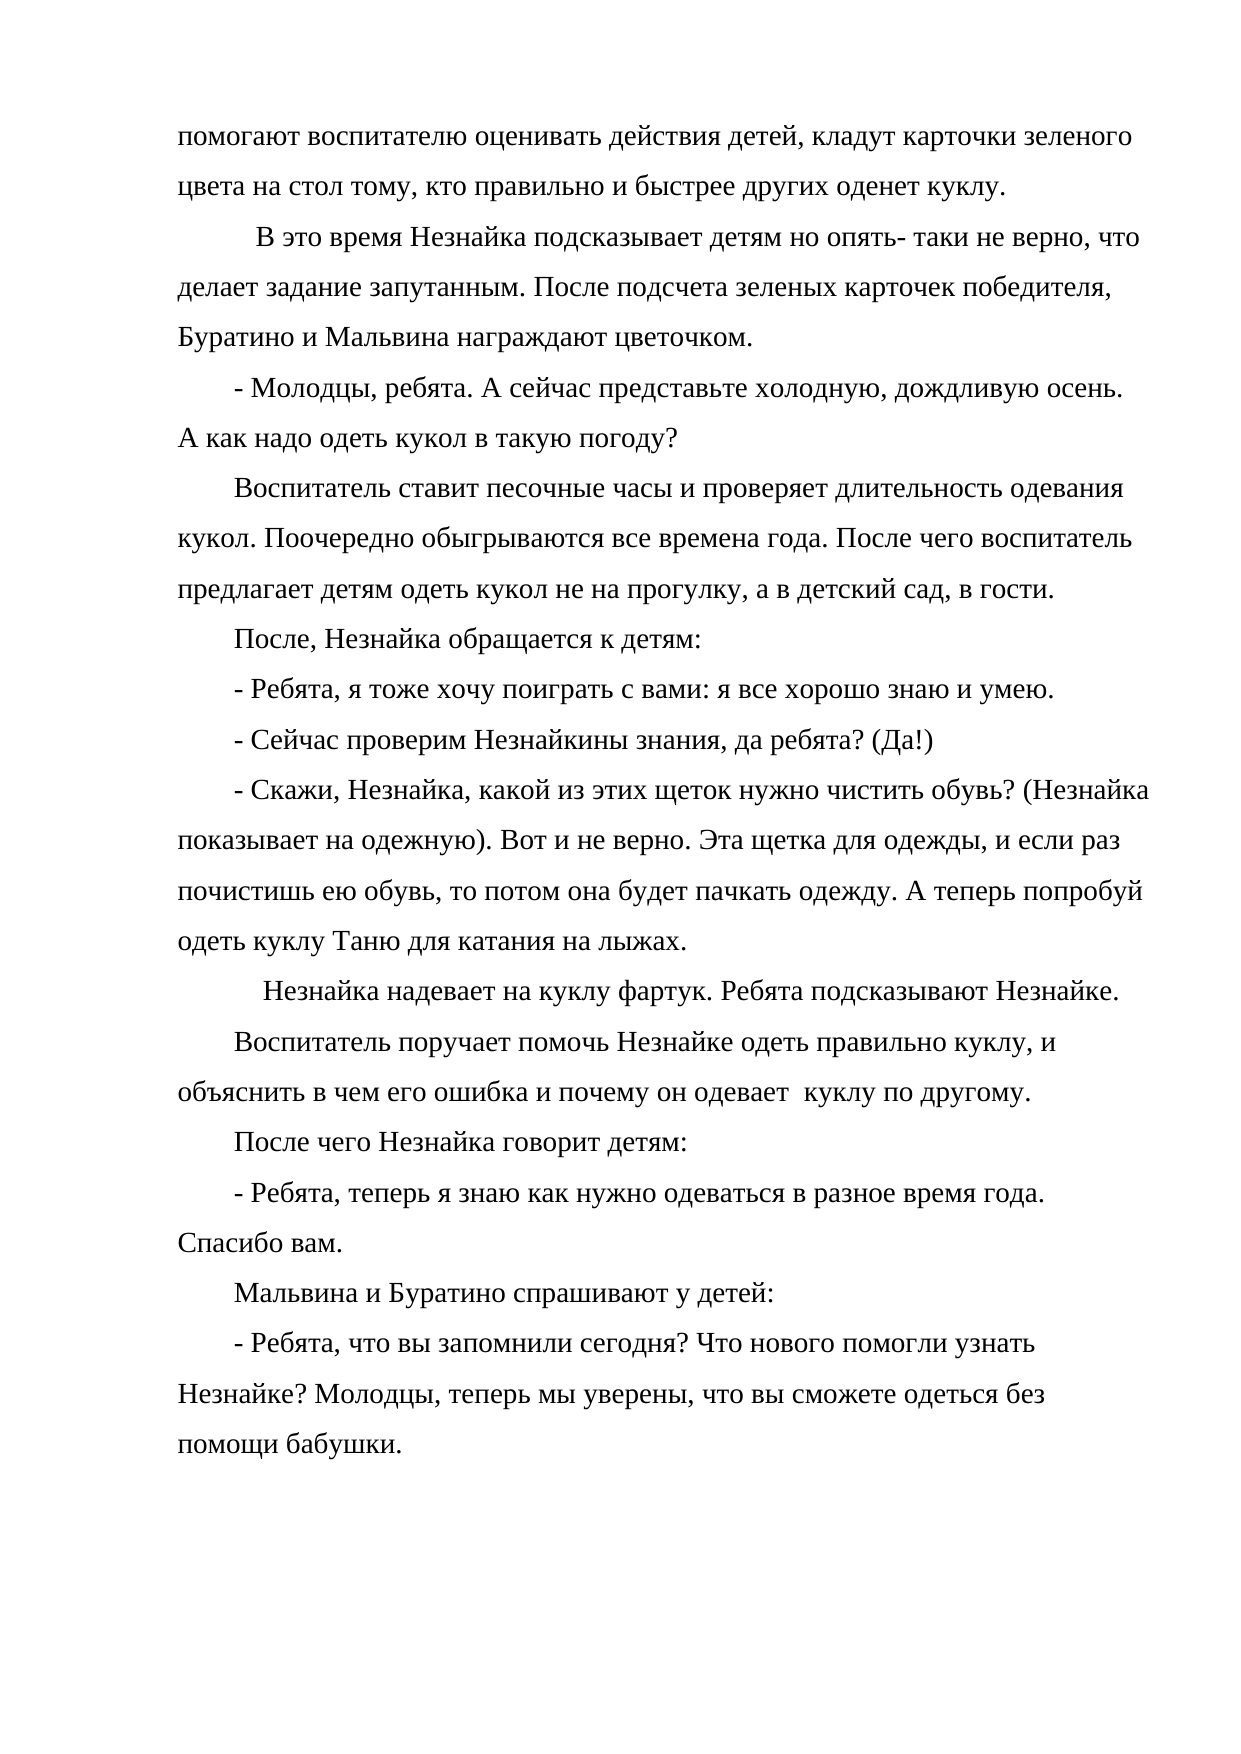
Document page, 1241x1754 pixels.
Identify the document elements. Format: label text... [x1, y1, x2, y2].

text Незнайка надевает на куклу фартук. Ребята подсказывают Незнайке. [177, 973, 1152, 1007]
text - Сейчас проверим Незнайкины знания, да ребята? (Да!) [177, 722, 1152, 755]
text - Ребята, теперь я знаю как нужно одеваться в разное время года. Спасибо вам. [177, 1175, 1152, 1258]
text После, Незнайка обращается к детям: [177, 621, 1152, 655]
text Мальвина и Буратино спрашивают у детей: [177, 1275, 1152, 1309]
text Воспитатель поручает помочь Незнайке одеть правильно куклу, и объяснить в чем его ошибка и почему он одевает Вотзывает на одежнуюой из этих щеток нужно чистить обувь?тель предлагает детям одеть кукол не на прогулку, а в детский сад, в куклу по другому. [177, 1024, 1152, 1108]
text В это время Незнайка подсказывает детям но опять- таки не верно, что делает задание запутанным. После подсчета зеленых карточек победителя, Буратино и Мальвина награждают цветочком. [177, 219, 1152, 353]
text - Ребята, что вы запомнили сегодня? Что нового помогли узнать Незнайке? Молодцы, теперь мы уверены, что вы сможете одеться без помощи бабушки. [177, 1326, 1152, 1460]
text После чего Незнайка говорит детям: [177, 1124, 1152, 1158]
text - Молодцы, ребята. А сейчас представьте холодную, дождливую осень. А как надо одеть кукол в такую погоду? [177, 370, 1152, 453]
text Воспитатель ставит песочные часы и проверяет длительность одевания кукол. Поочередно обыгрываются все времена года. После чего воспитатель предлагает детям одеть кукол не на прогулку, а в детский сад, в гости. [177, 470, 1152, 604]
text - Скажи, Незнайка, какой из этих щеток нужно чистить обувь? (Незнайка показывает на одежную). Вот и не верно. Эта щетка для одежды, и если раз почистишь ею обувь, то потом она будет пачкать одежду. А теперь попробуй одеть куклу Таню для катания на лыжах. [177, 772, 1152, 957]
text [177, 118, 1152, 202]
text - Ребята, я тоже хочу поиграть с вами: я все хорошо знаю и умею. [177, 672, 1152, 705]
